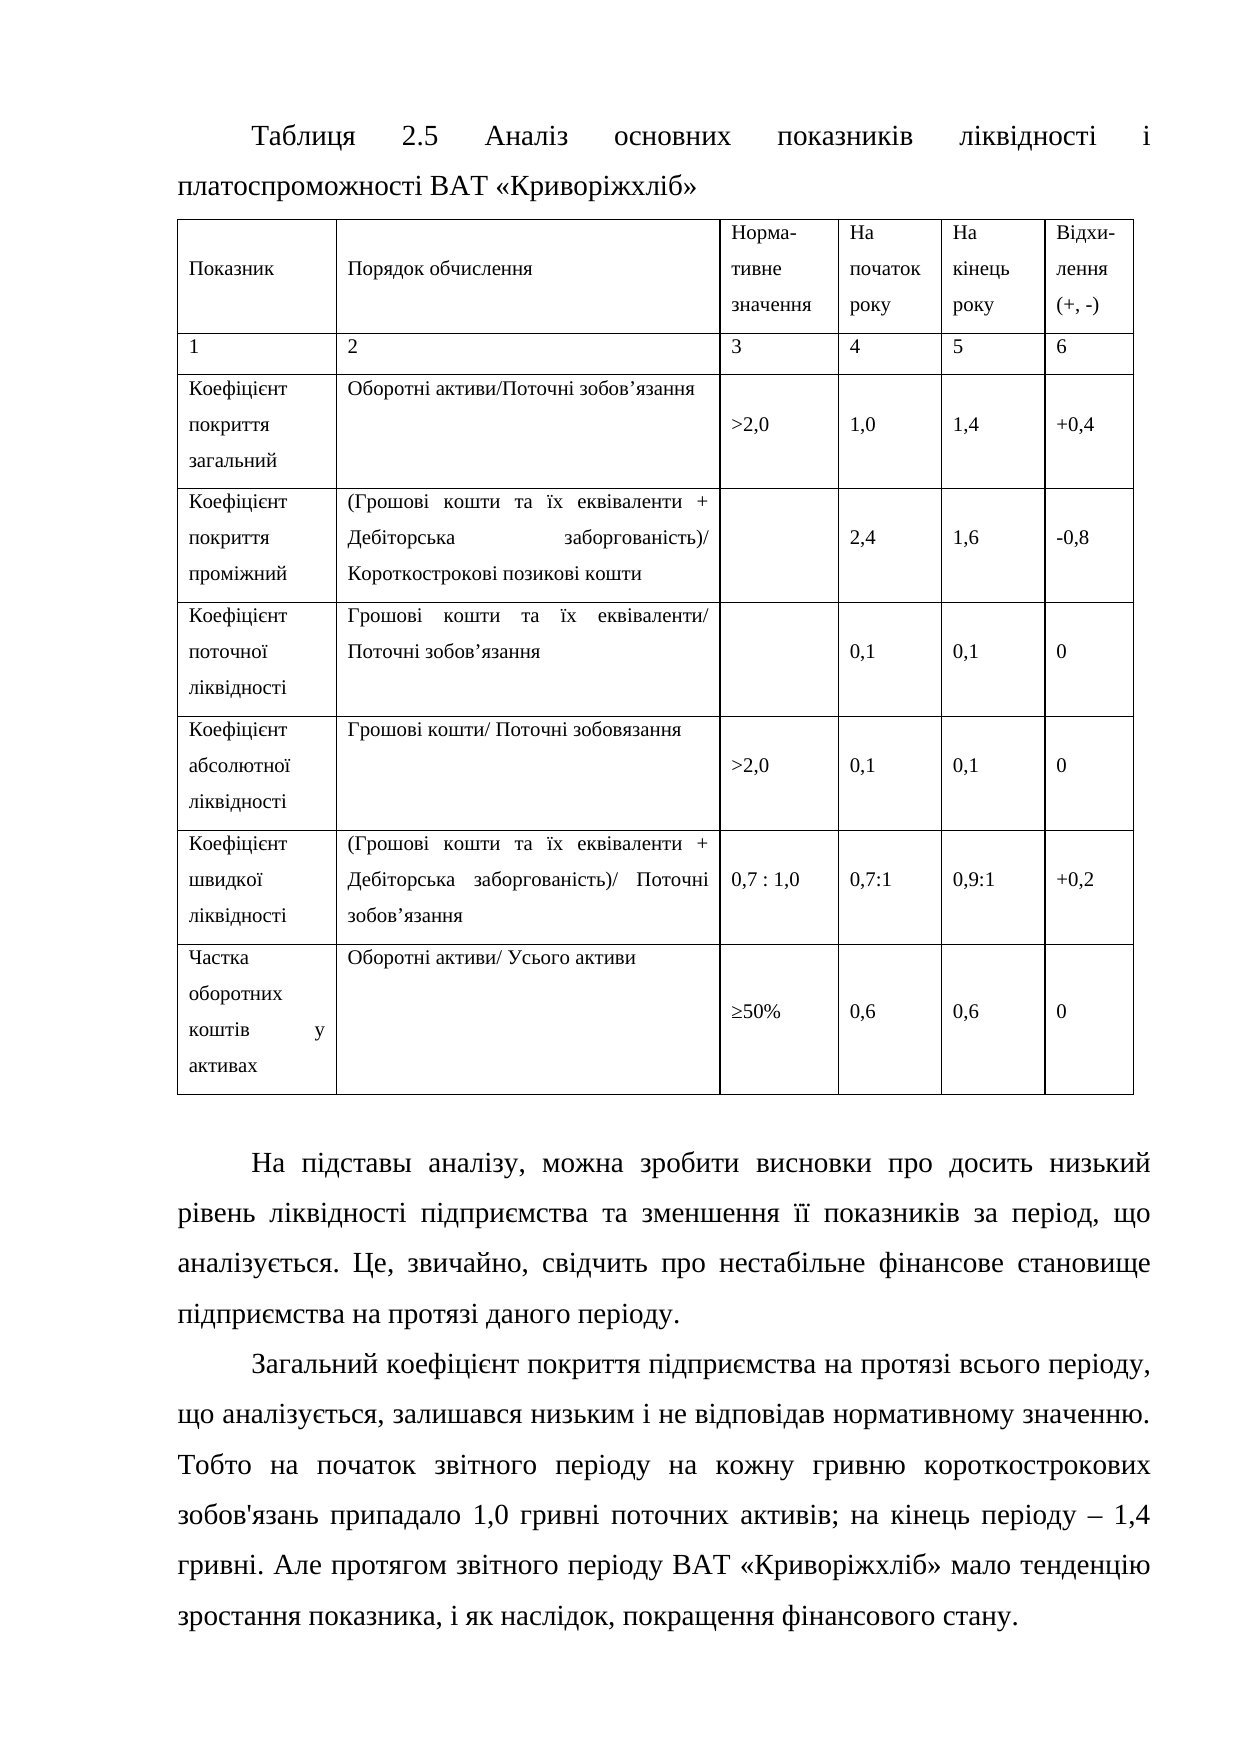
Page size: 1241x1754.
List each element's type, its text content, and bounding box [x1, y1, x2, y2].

table_cell 1 [178, 334, 336, 374]
table_cell Коефіцієнт покриття загальний [178, 375, 336, 488]
table_header Показник [178, 220, 336, 333]
table_cell +0,2 [1046, 831, 1133, 944]
table_cell 0,1 [942, 603, 1044, 716]
table_cell [721, 603, 838, 716]
table_cell +0,4 [1046, 375, 1133, 488]
table_cell -0,8 [1046, 489, 1133, 602]
table_header Відхи-лення (+, -) [1046, 220, 1133, 333]
table_header Норма-тивне значення [721, 220, 838, 333]
table_cell 0 [1046, 945, 1133, 1093]
text Таблиця 2.5 Аналіз основних показників ліквідності і платоспроможності ВАТ «Криворіжхліб» [177, 118, 1152, 202]
table_cell 1,0 [839, 375, 941, 488]
table_cell 6 [1046, 334, 1133, 374]
text Загальний коефіцієнт покриття підприємства на протязі всього періоду, що аналізується, залишався низьким і не відповідав нормативному значенню. Тобто на початок звітного періоду на кожну гривню короткострокових зобов'язань припадало 1,0 гривні поточних активів; на кінець періоду – 1,4 гривні. Але протягом звітного періоду ВАТ «Криворіжхліб» мало тенденцію зростання показника, і як наслідок, покращення фінансового стану. [177, 1346, 1152, 1631]
table_cell 1,4 [942, 375, 1044, 488]
table_cell Оборотні активи/Поточні зобов’язання [337, 375, 719, 488]
table_cell (Грошові кошти та їх еквіваленти + Дебіторська заборгованість)/ Поточні зобов’язання [337, 831, 719, 944]
table_cell Оборотні активи/ Усього активи [337, 945, 719, 1093]
table_header Порядок обчислення [337, 220, 719, 333]
table_cell 2,4 [839, 489, 941, 602]
table_cell 0,6 [839, 945, 941, 1093]
table_cell Коефіцієнт покриття проміжний [178, 489, 336, 602]
table_cell Коефіцієнт абсолютної ліквідності [178, 717, 336, 830]
table_cell 3 [721, 334, 838, 374]
table_cell ≥50% [721, 945, 838, 1093]
table_cell 4 [839, 334, 941, 374]
table_cell >2,0 [721, 717, 838, 830]
table_cell >2,0 [721, 375, 838, 488]
table_cell Грошові кошти/ Поточні зобовязання [337, 717, 719, 830]
table_cell 0,1 [942, 717, 1044, 830]
table_cell Частка оборотних коштів у активах [178, 945, 336, 1093]
table_cell 0,9:1 [942, 831, 1044, 944]
table_cell 0,7 : 1,0 [721, 831, 838, 944]
table_header На початок року [839, 220, 941, 333]
table_cell [721, 489, 838, 602]
table_header На кінець року [942, 220, 1044, 333]
table_cell 0,1 [839, 603, 941, 716]
table_cell (Грошові кошти та їх еквіваленти + Дебіторська заборгованість)/ Короткострокові позикові кошти [337, 489, 719, 602]
table_cell 0,6 [942, 945, 1044, 1093]
table_cell 0,7:1 [839, 831, 941, 944]
table_cell 5 [942, 334, 1044, 374]
table_cell 0,1 [839, 717, 941, 830]
table_cell Коефіцієнт швидкої ліквідності [178, 831, 336, 944]
text На підставы аналізу, можна зробити висновки про досить низький рівень ліквідності підприємства та зменшення її показників за період, що аналізується. Це, звичайно, свідчить про нестабільне фінансове становище підприємства на протязі даного періоду. [177, 1145, 1152, 1329]
table_cell 0 [1046, 717, 1133, 830]
table_cell 2 [337, 334, 719, 374]
table_cell 1,6 [942, 489, 1044, 602]
table_cell Грошові кошти та їх еквіваленти/ Поточні зобов’язання [337, 603, 719, 716]
table_cell 0 [1046, 603, 1133, 716]
table_cell Коефіцієнт поточної ліквідності [178, 603, 336, 716]
